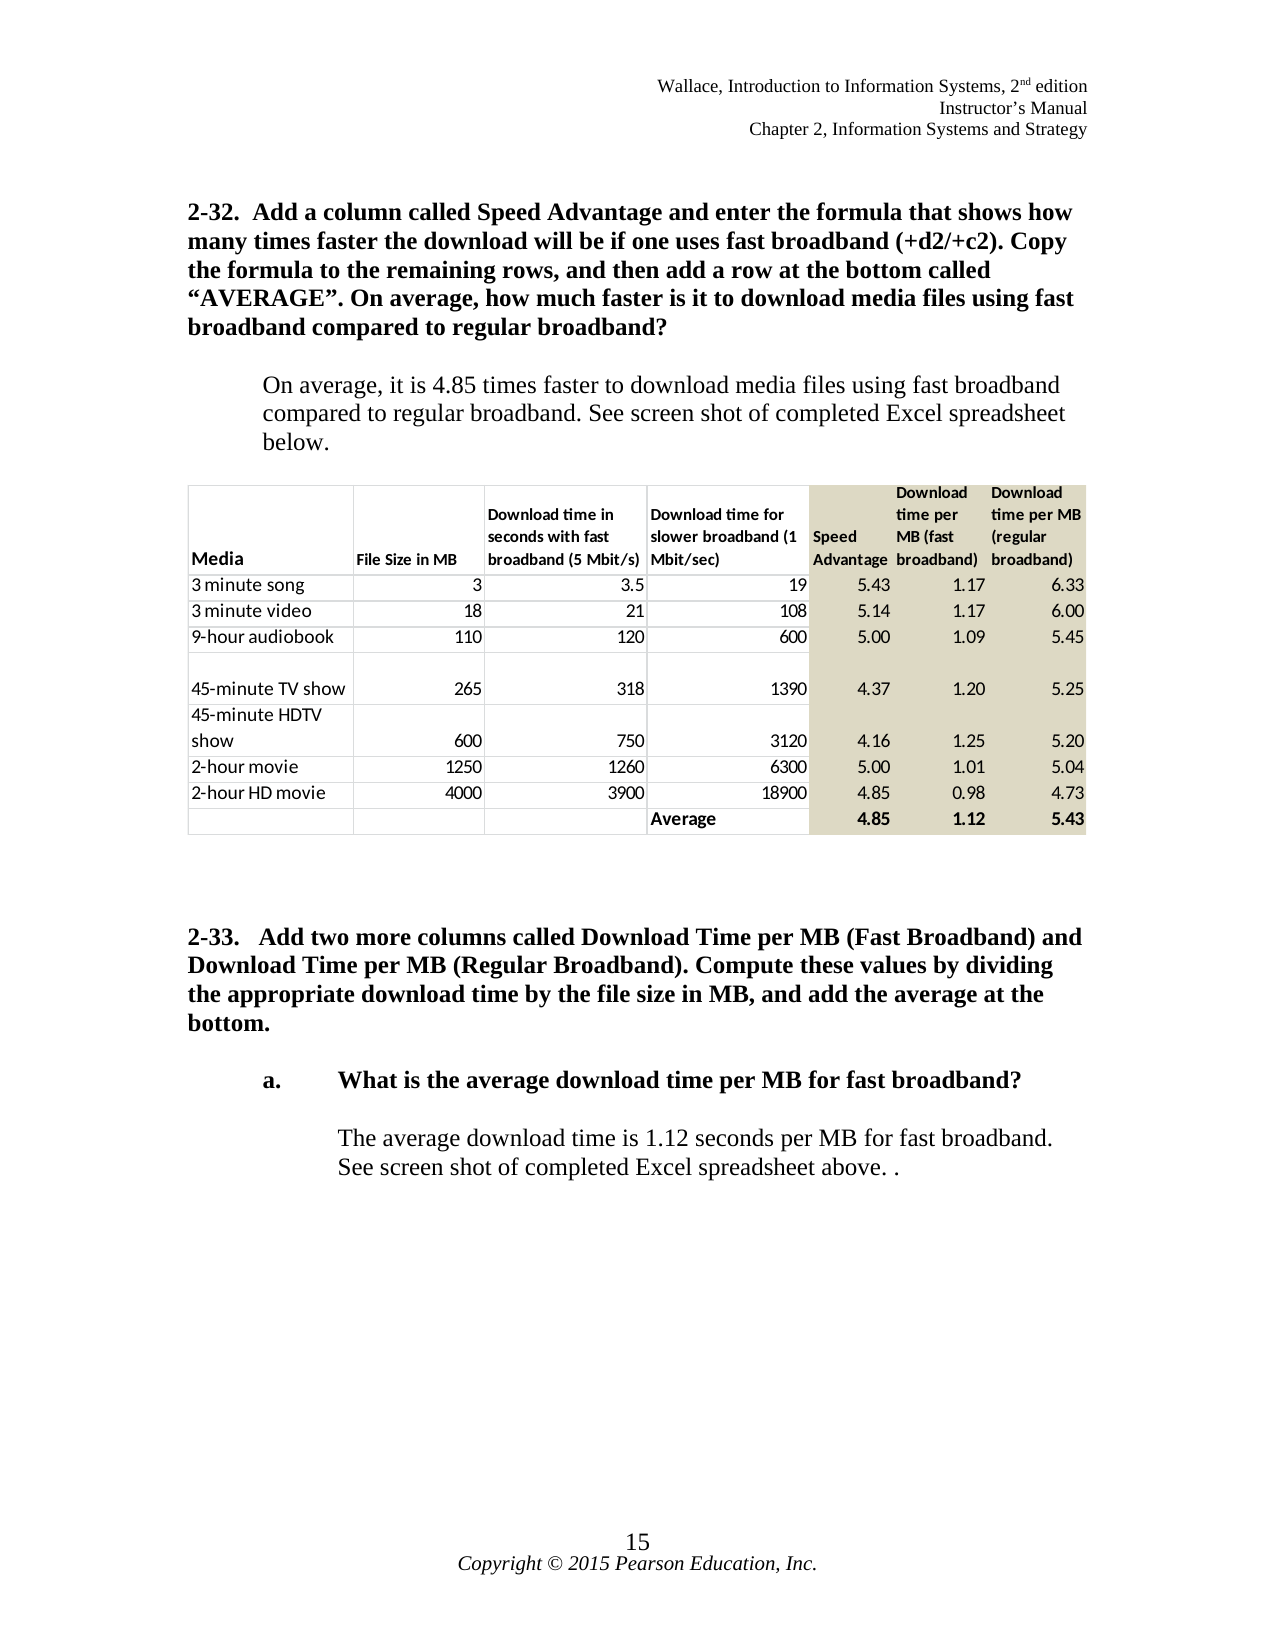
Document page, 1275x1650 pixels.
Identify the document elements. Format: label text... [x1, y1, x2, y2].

text a. What is the average download time per MB for fast broadband? [187, 1065, 1087, 1094]
text 2-32. Add a column called Speed Advantage and enter the formula that shows how many times faster the download will be if one uses fast broadband (+d2/+c2). Copy the formula to the remaining rows, and then add a row at the bottom called “AVERAGE”. On average, how much faster is it to download media files using fast broadband compared to regular broadband? [187, 197, 1087, 341]
text On average, it is 4.85 times faster to download media files using fast broadband compared to regular broadband. See screen shot of completed Excel spreadsheet below. [187, 370, 1087, 456]
text 2-33. Add two more columns called Download Time per MB (Fast Broadband) and Download Time per MB (Regular Broadband). Compute these values by dividing the appropriate download time by the file size in MB, and add the average at the bottom. [187, 922, 1087, 1037]
text The average download time is 1.12 seconds per MB for fast broadband. See screen shot of completed Excel spreadsheet above. . [187, 1123, 1087, 1180]
